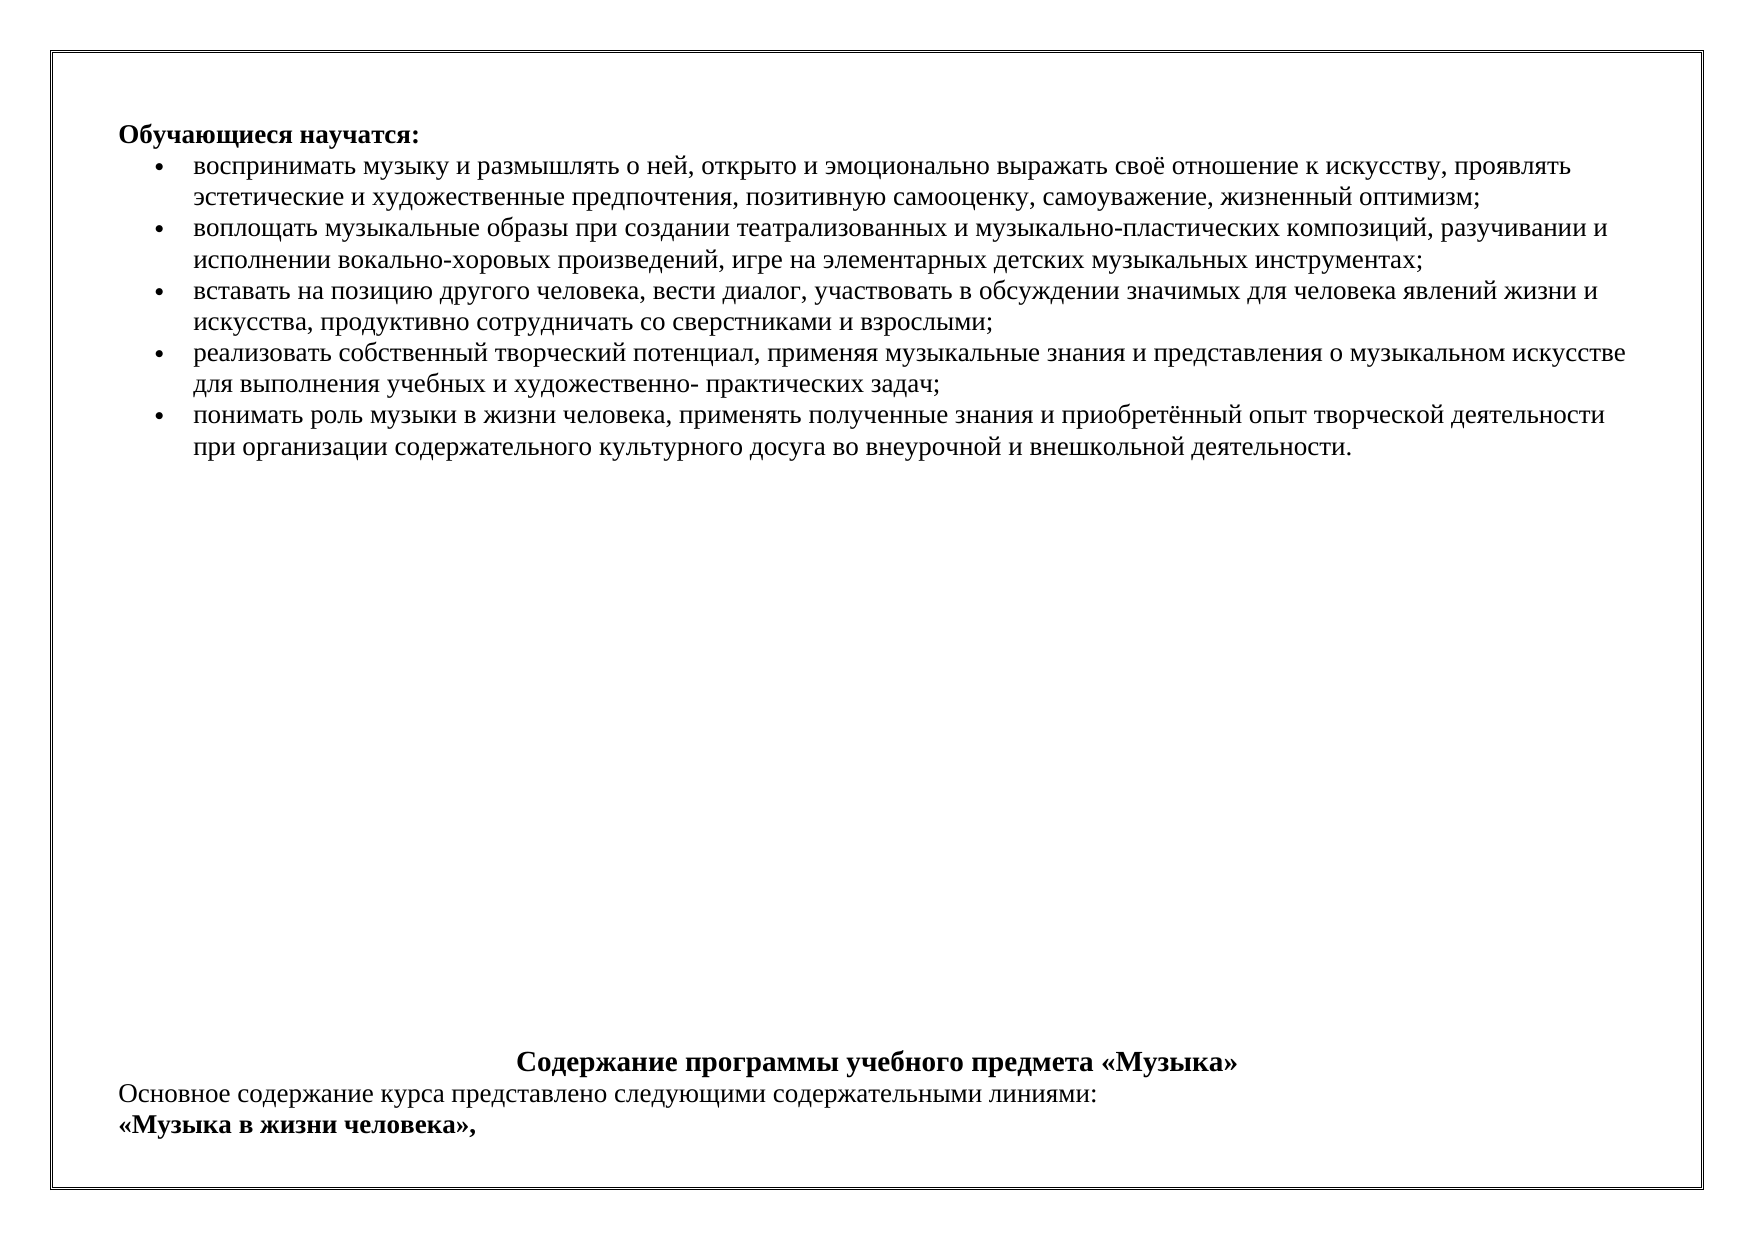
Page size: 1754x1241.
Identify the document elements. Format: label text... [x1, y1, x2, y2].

text Обучающиеся научатся: [118, 118, 1636, 149]
text Содержание программы учебного предмета «Музыка» [118, 1044, 1636, 1077]
list понимать роль музыки в жизни человека, применять полученные знания и приобретённый опыт творческой деятельности при организации содержательного культурного досуга во внеурочной и внешкольной деятельности. [156, 398, 1636, 461]
list воплощать музыкальные образы при создании театрализованных и музыкально-пластических композиций, разучивании и исполнении вокально-хоровых произведений, игре на элементарных детских музыкальных инструментах; [156, 212, 1636, 274]
list воспринимать музыку и размышлять о ней, открыто и эмоционально выражать своё отношение к искусству, проявлять эстетические и художественные предпочтения, позитивную самооценку, самоуважение, жизненный оптимизм; [156, 149, 1636, 212]
list вставать на позицию другого человека, вести диалог, участвовать в обсуждении значимых для человека явлений жизни и искусства, продуктивно сотрудничать со сверстниками и взрослыми; [156, 274, 1636, 336]
list реализовать собственный творческий потенциал, применяя музыкальные знания и представления о музыкальном искусстве для выполнения учебных и художественно- практических задач; [156, 336, 1636, 398]
text Основное содержание курса представлено следующими содержательными линиями: [118, 1077, 1636, 1109]
text «Музыка в жизни человека», [118, 1109, 1636, 1140]
